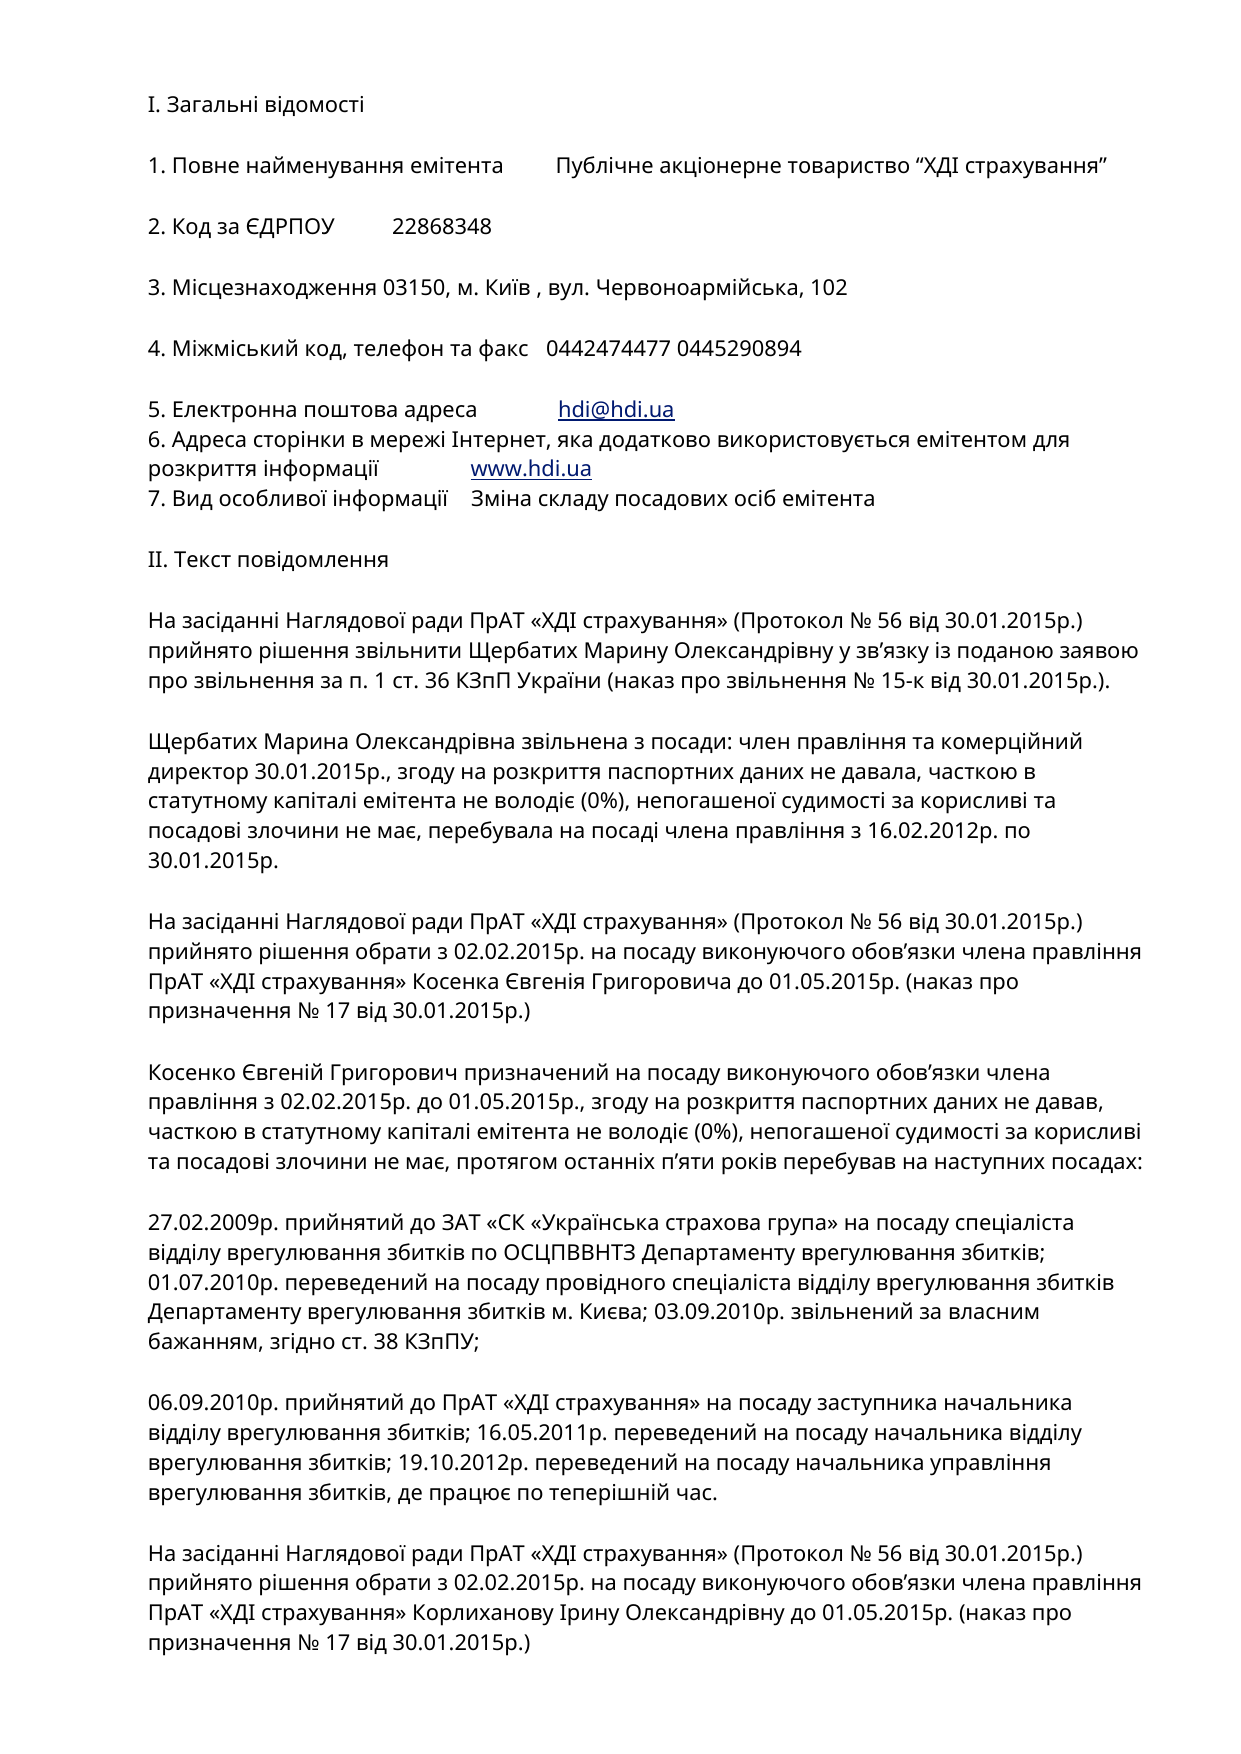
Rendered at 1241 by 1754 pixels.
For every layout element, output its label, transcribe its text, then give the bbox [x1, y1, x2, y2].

text Щербатих Марина Олександрiвна звiльнена з посади: член правлiння та комерцiйний директор 30.01.2015р., згоду на розкриття паспортних даних не давала, часткою в статутному капiталi емiтента не володiє (0%), непогашеної судимостi за корисливi та посадовi злочини не має, перебувала на посадi члена правлiння з 16.02.2012р. по 30.01.2015р. [148, 726, 1152, 875]
text 2. Код за ЄДРПОУ 22868348 [148, 211, 1152, 240]
text На засiданнi Наглядової ради ПрАТ «ХДI страхування» (Протокол № 56 вiд 30.01.2015р.) прийнято рiшення звiльнити Щербатих Марину Олександрiвну у зв’язку iз поданою заявою про звiльнення за п. 1 ст. 36 КЗпП України (наказ про звiльнення № 15-к вiд 30.01.2015р.). [148, 605, 1152, 694]
text 06.09.2010р. прийнятий до ПрАТ «ХДI страхування» на посаду заступника начальника вiддiлу врегулювання збиткiв; 16.05.2011р. переведений на посаду начальника вiддiлу врегулювання збиткiв; 19.10.2012р. переведений на посаду начальника управлiння врегулювання збиткiв, де працює по теперiшнiй час. [148, 1387, 1152, 1506]
text 5. Електронна поштова адреса hdi@hdi.ua [148, 394, 1152, 423]
text На засiданнi Наглядової ради ПрАТ «ХДI страхування» (Протокол № 56 вiд 30.01.2015р.) прийнято рiшення обрати з 02.02.2015р. на посаду виконуючого обов’язки члена правлiння ПрАТ «ХДI страхування» Корлиханову Iрину Олександрiвну до 01.05.2015р. (наказ про призначення № 17 вiд 30.01.2015р.) [148, 1537, 1152, 1657]
text 3. Місцезнаходження 03150, м. Київ , вул. Червоноармiйська, 102 [148, 272, 1152, 301]
text 7. Вид особливої інформації Зміна складу посадових осіб емітента [148, 483, 1152, 513]
text II. Текст повідомлення [148, 544, 1152, 574]
text 1. Повне найменування емітента Публiчне акцiонерне товариство “ХДI страхування” [148, 149, 1152, 179]
text I. Загальні відомості [148, 88, 1152, 118]
text 4. Міжміський код, телефон та факс 0442474477 0445290894 [148, 333, 1152, 362]
text 27.02.2009р. прийнятий до ЗАТ «СК «Українська страхова група» на посаду спецiалiста вiддiлу врегулювання збиткiв по ОСЦПВВНТЗ Департаменту врегулювання збиткiв; 01.07.2010р. переведений на посаду провiдного спецiалiста вiддiлу врегулювання збиткiв Департаменту врегулювання збиткiв м. Києва; 03.09.2010р. звiльнений за власним бажанням, згiдно ст. 38 КЗпПУ; [148, 1207, 1152, 1356]
text Косенко Євгеній Григорович призначений на посаду виконуючого обов’язки члена правлiння з 02.02.2015р. до 01.05.2015р., згоду на розкриття паспортних даних не давав, часткою в статутному капiталi емiтента не володiє (0%), непогашеної судимостi за корисливi та посадовi злочини не має, протягом останнiх п’яти рокiв перебував на наступних посадах: [148, 1056, 1152, 1176]
text 6. Адреса сторінки в мережі Інтернет, яка додатково використовується емітентом для розкриття інформації www.hdi.ua [148, 423, 1152, 483]
text На засiданнi Наглядової ради ПрАТ «ХДI страхування» (Протокол № 56 вiд 30.01.2015р.) прийнято рiшення обрати з 02.02.2015р. на посаду виконуючого обов’язки члена правлiння ПрАТ «ХДI страхування» Косенка Євгенія Григоровича до 01.05.2015р. (наказ про призначення № 17 вiд 30.01.2015р.) [148, 906, 1152, 1025]
